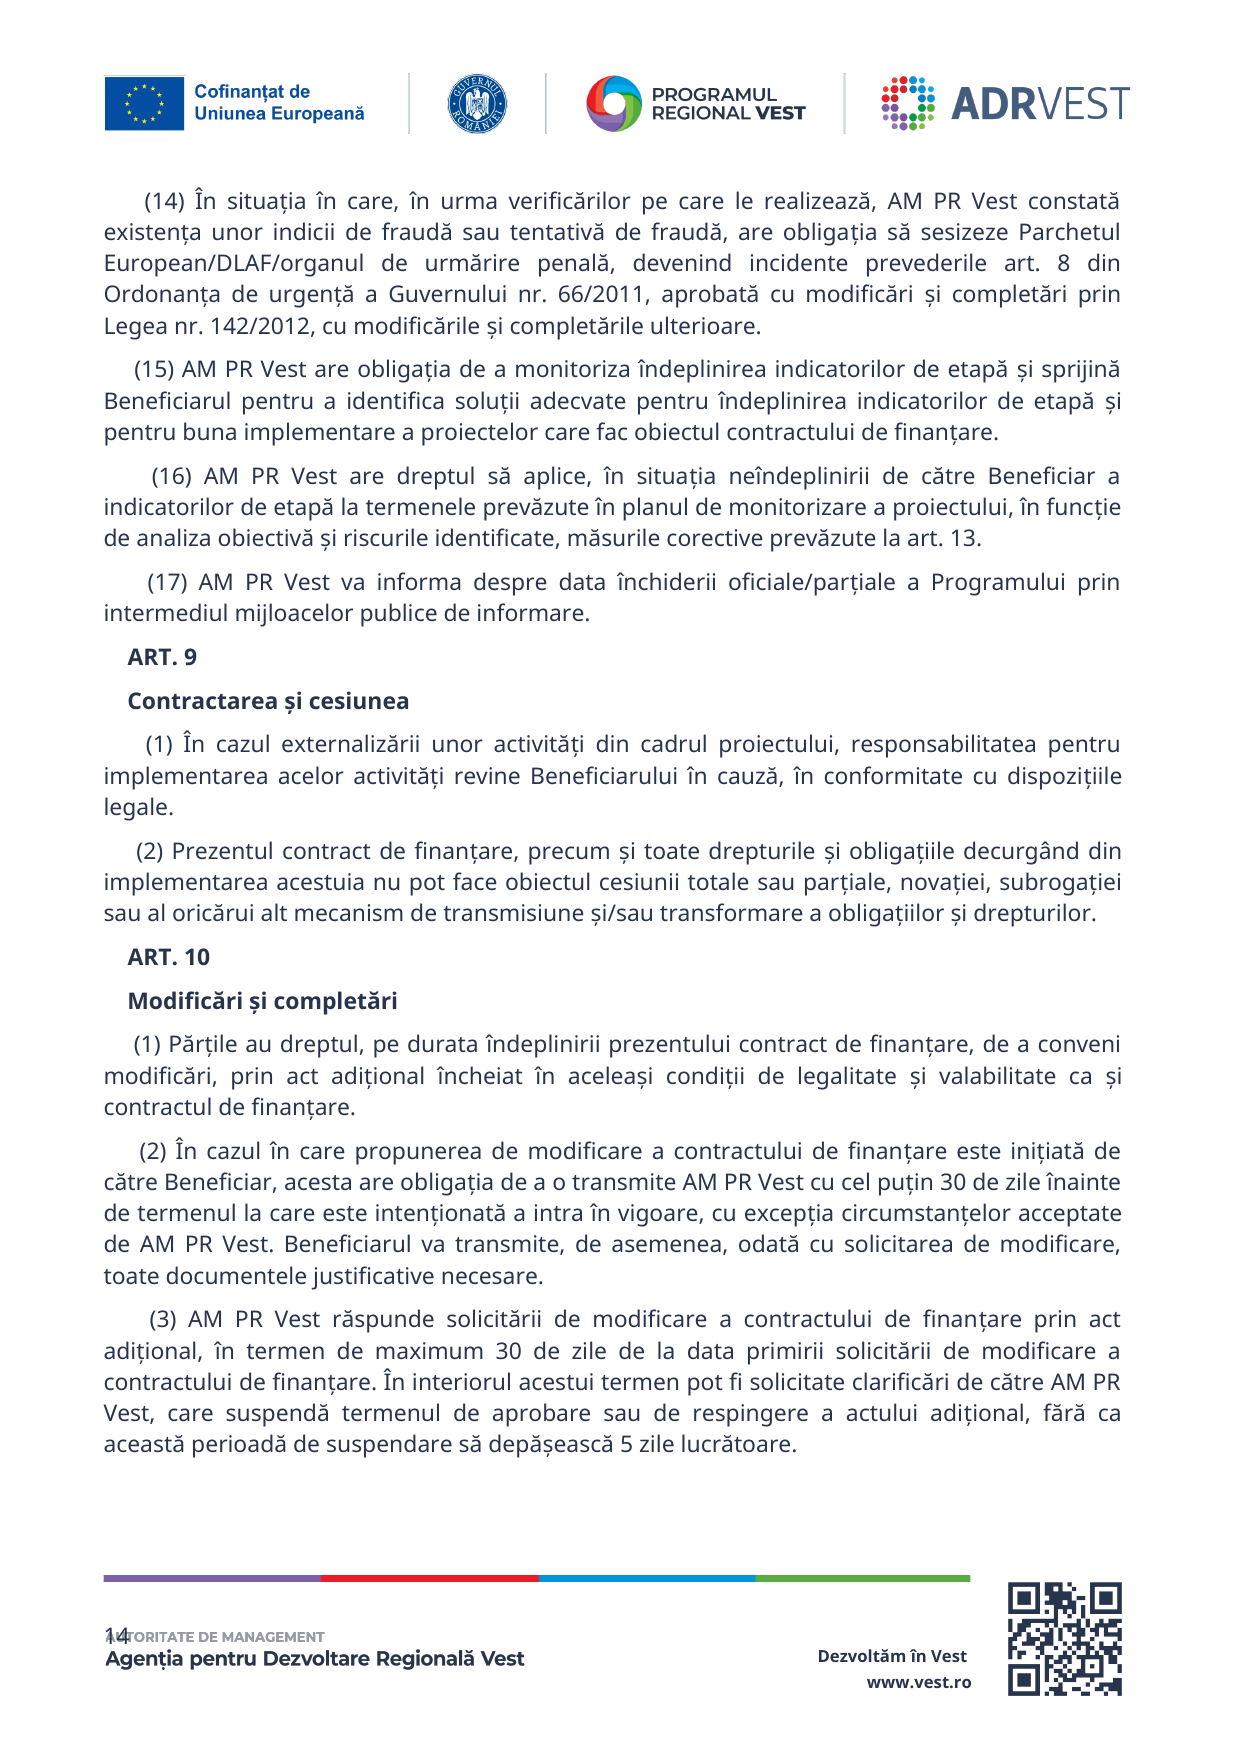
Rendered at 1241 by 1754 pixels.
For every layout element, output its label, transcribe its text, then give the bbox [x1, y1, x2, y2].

text ART. 9 [103, 641, 1122, 672]
text (1) În cazul externalizării unor activităţi din cadrul proiectului, responsabilitatea pentru implementarea acelor activităţi revine Beneficiarului în cauză, în conformitate cu dispoziţiile legale. [103, 728, 1122, 822]
text Contractarea şi cesiunea [103, 684, 1122, 716]
text (2) Prezentul contract de finanţare, precum şi toate drepturile şi obligaţiile decurgând din implementarea acestuia nu pot face obiectul cesiunii totale sau parţiale, novaţiei, subrogaţiei sau al oricărui alt mecanism de transmisiune şi/sau transformare a obligaţiilor şi drepturilor. [103, 834, 1122, 928]
text (2) În cazul în care propunerea de modificare a contractului de finanţare este iniţiată de către Beneficiar, acesta are obligaţia de a o transmite AM PR Vest cu cel puţin 30 de zile înainte de termenul la care este intenţionată a intra în vigoare, cu excepţia circumstanţelor acceptate de AM PR Vest. Beneficiarul va transmite, de asemenea, odată cu solicitarea de modificare, toate documentele justificative necesare. [103, 1134, 1122, 1291]
picture [103, 73, 1131, 134]
text (17) AM PR Vest va informa despre data închiderii oficiale/parţiale a Programului prin intermediul mijloacelor publice de informare. [103, 566, 1122, 628]
picture [1000, 1574, 1131, 1705]
text (16) AM PR Vest are dreptul să aplice, în situaţia neîndeplinirii de către Beneficiar a indicatorilor de etapă la termenele prevăzute în planul de monitorizare a proiectului, în funcţie de analiza obiectivă şi riscurile identificate, măsurile corective prevăzute la art. 13. [103, 459, 1122, 553]
text ART. 10 [103, 941, 1122, 972]
text (3) AM PR Vest răspunde solicitării de modificare a contractului de finanţare prin act adiţional, în termen de maximum 30 de zile de la data primirii solicitării de modificare a contractului de finanţare. În interiorul acestui termen pot fi solicitate clarificări de către AM PR Vest, care suspendă termenul de aprobare sau de respingere a actului adiţional, fără ca această perioadă de suspendare să depăşească 5 zile lucrătoare. [103, 1303, 1122, 1459]
text (14) În situaţia în care, în urma verificărilor pe care le realizează, AM PR Vest constată existenţa unor indicii de fraudă sau tentativă de fraudă, are obligaţia să sesizeze Parchetul European/DLAF/organul de urmărire penală, devenind incidente prevederile art. 8 din Ordonanţa de urgenţă a Guvernului nr. 66/2011, aprobată cu modificări şi completări prin Legea nr. 142/2012, cu modificările şi completările ulterioare. [103, 184, 1122, 341]
text (1) Părţile au dreptul, pe durata îndeplinirii prezentului contract de finanţare, de a conveni modificări, prin act adiţional încheiat în aceleaşi condiţii de legalitate şi valabilitate ca şi contractul de finanţare. [103, 1028, 1122, 1122]
text (15) AM PR Vest are obligaţia de a monitoriza îndeplinirea indicatorilor de etapă şi sprijină Beneficiarul pentru a identifica soluţii adecvate pentru îndeplinirea indicatorilor de etapă şi pentru buna implementare a proiectelor care fac obiectul contractului de finanţare. [103, 353, 1122, 447]
text Modificări şi completări [103, 984, 1122, 1016]
